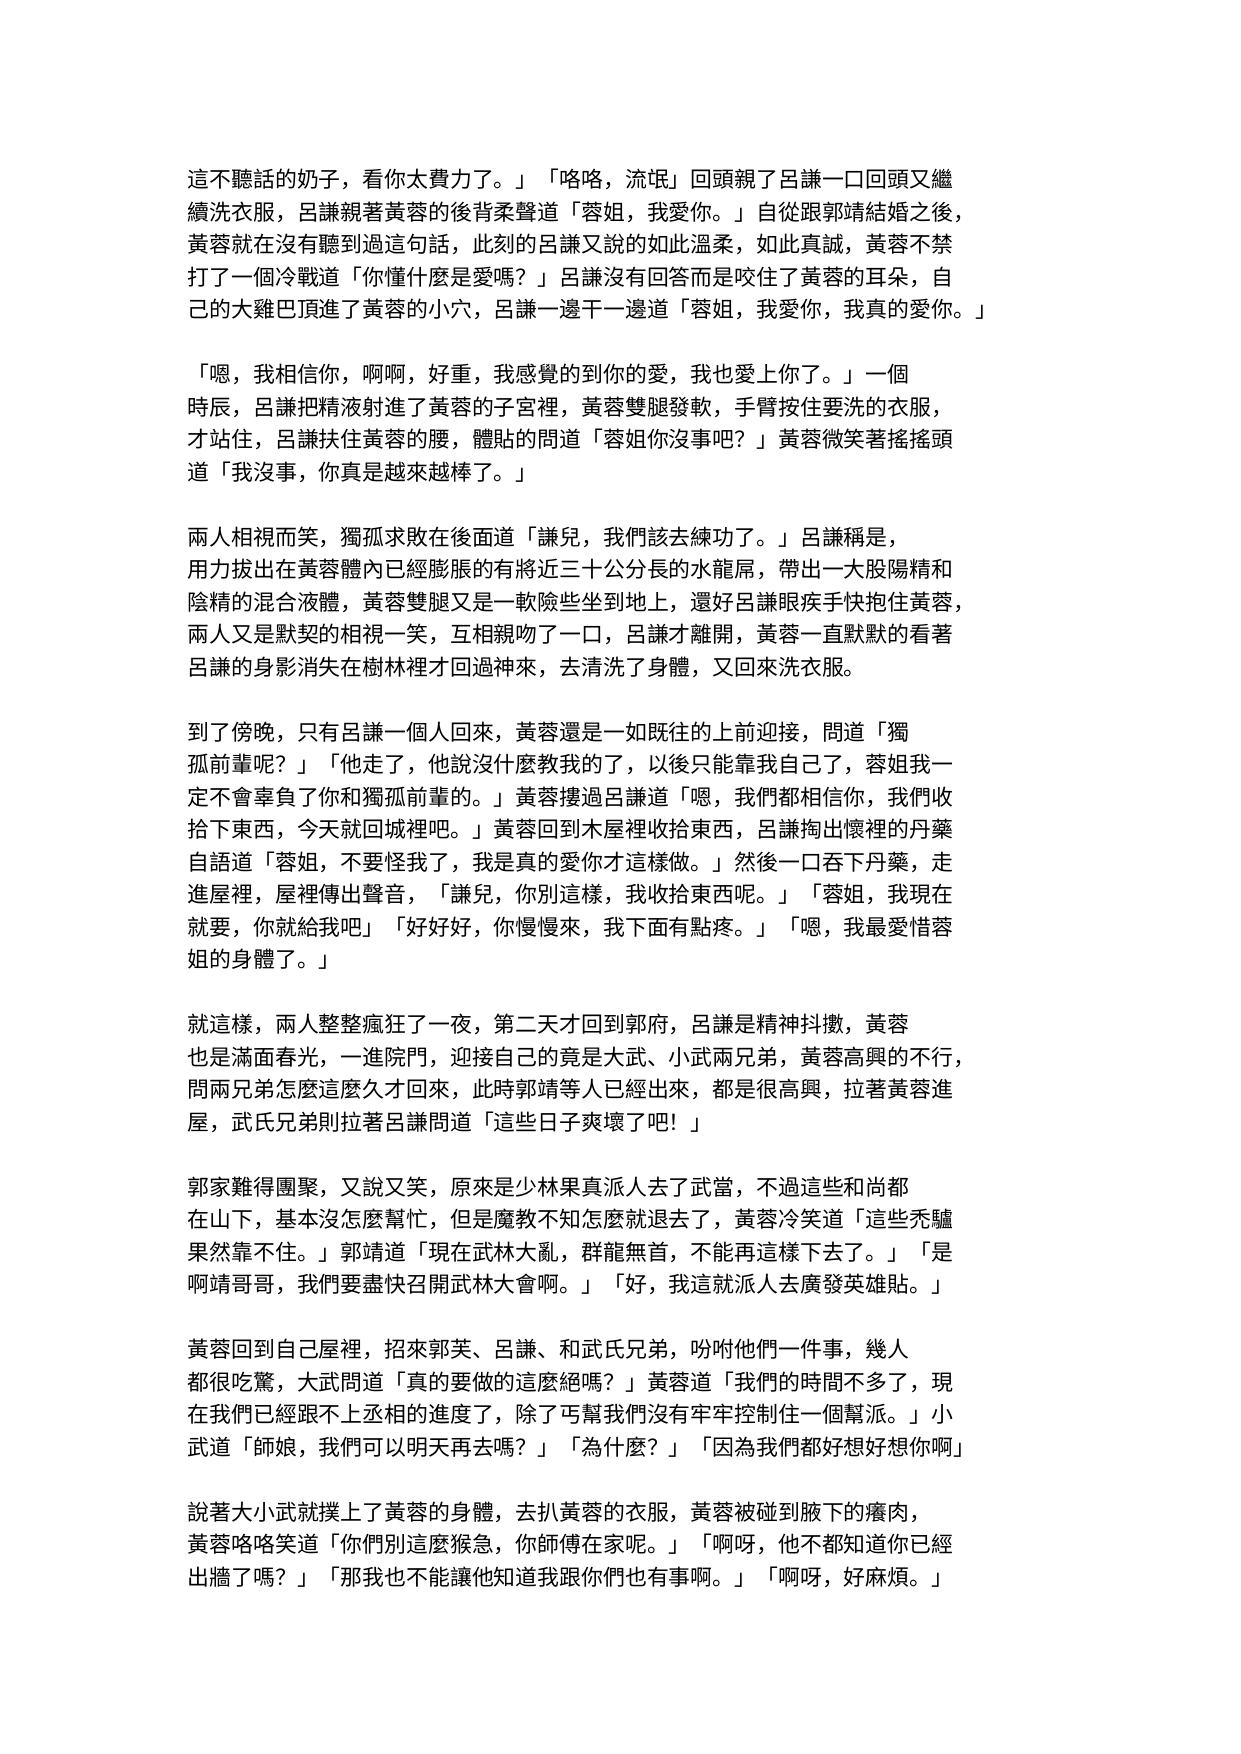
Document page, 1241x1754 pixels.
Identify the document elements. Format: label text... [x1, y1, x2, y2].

text 己的大雞巴頂進了黃蓉的小穴，呂謙一邊干一邊道「蓉姐，我愛你，我真的愛你。」 [187, 292, 1053, 324]
text 這不聽話的奶子，看你太費力了。」「咯咯，流氓」回頭親了呂謙一口回頭又繼 [187, 162, 1053, 194]
text 啊靖哥哥，我們要盡快召開武林大會啊。」「好，我這就派人去廣發英雄貼。」 [187, 1267, 1053, 1299]
text 呂謙的身影消失在樹林裡才回過神來，去清洗了身體，又回來洗衣服。 [187, 649, 1053, 682]
text 拾下東西，今天就回城裡吧。」黃蓉回到木屋裡收拾東西，呂謙掏出懷裡的丹藥 [187, 812, 1053, 844]
text 武道「師娘，我們可以明天再去嗎？」「為什麼？」「因為我們都好想好想你啊」 [187, 1429, 1053, 1462]
text 也是滿面春光，一進院門，迎接自己的竟是大武、小武兩兄弟，黃蓉高興的不行， [187, 1039, 1053, 1072]
text 果然靠不住。」郭靖道「現在武林大亂，群龍無首，不能再這樣下去了。」「是 [187, 1234, 1053, 1267]
text 問兩兄弟怎麼這麼久才回來，此時郭靖等人已經出來，都是很高興，拉著黃蓉進 [187, 1072, 1053, 1104]
text 到了傍晚，只有呂謙一個人回來，黃蓉還是一如既往的上前迎接，問道「獨 [187, 714, 1053, 747]
text 在山下，基本沒怎麼幫忙，但是魔教不知怎麼就退去了，黃蓉冷笑道「這些禿驢 [187, 1202, 1053, 1234]
text 黃蓉咯咯笑道「你們別這麼猴急，你師傅在家呢。」「啊呀，他不都知道你已經 [187, 1527, 1053, 1559]
text 兩人相視而笑，獨孤求敗在後面道「謙兒，我們該去練功了。」呂謙稱是， [187, 519, 1053, 552]
text 姐的身體了。」 [187, 942, 1053, 974]
text 屋，武氏兄弟則拉著呂謙問道「這些日子爽壞了吧！」 [187, 1104, 1053, 1137]
text 時辰，呂謙把精液射進了黃蓉的子宮裡，黃蓉雙腿發軟，手臂按住要洗的衣服， [187, 389, 1053, 422]
text 自語道「蓉姐，不要怪我了，我是真的愛你才這樣做。」然後一口吞下丹藥，走 [187, 844, 1053, 877]
text 就這樣，兩人整整瘋狂了一夜，第二天才回到郭府，呂謙是精神抖擻，黃蓉 [187, 1007, 1053, 1039]
text 用力拔出在黃蓉體內已經膨脹的有將近三十公分長的水龍屌，帶出一大股陽精和 [187, 552, 1053, 584]
text 就要，你就給我吧」「好好好，你慢慢來，我下面有點疼。」「嗯，我最愛惜蓉 [187, 909, 1053, 942]
text 說著大小武就撲上了黃蓉的身體，去扒黃蓉的衣服，黃蓉被碰到腋下的癢肉， [187, 1494, 1053, 1527]
text 在我們已經跟不上丞相的進度了，除了丐幫我們沒有牢牢控制住一個幫派。」小 [187, 1397, 1053, 1429]
text 郭家難得團聚，又說又笑，原來是少林果真派人去了武當，不過這些和尚都 [187, 1169, 1053, 1202]
text 陰精的混合液體，黃蓉雙腿又是一軟險些坐到地上，還好呂謙眼疾手快抱住黃蓉， [187, 584, 1053, 617]
text 才站住，呂謙扶住黃蓉的腰，體貼的問道「蓉姐你沒事吧？」黃蓉微笑著搖搖頭 [187, 422, 1053, 454]
text 兩人又是默契的相視一笑，互相親吻了一口，呂謙才離開，黃蓉一直默默的看著 [187, 617, 1053, 649]
text 道「我沒事，你真是越來越棒了。」 [187, 454, 1053, 487]
text 黃蓉就在沒有聽到過這句話，此刻的呂謙又說的如此溫柔，如此真誠，黃蓉不禁 [187, 227, 1053, 259]
text 續洗衣服，呂謙親著黃蓉的後背柔聲道「蓉姐，我愛你。」自從跟郭靖結婚之後， [187, 194, 1053, 227]
text 出牆了嗎？」「那我也不能讓他知道我跟你們也有事啊。」「啊呀，好麻煩。」 [187, 1559, 1053, 1592]
text 打了一個冷戰道「你懂什麼是愛嗎？」呂謙沒有回答而是咬住了黃蓉的耳朵，自 [187, 259, 1053, 292]
text 都很吃驚，大武問道「真的要做的這麼絕嗎？」黃蓉道「我們的時間不多了，現 [187, 1364, 1053, 1397]
text 定不會辜負了你和獨孤前輩的。」黃蓉摟過呂謙道「嗯，我們都相信你，我們收 [187, 779, 1053, 812]
text 進屋裡，屋裡傳出聲音，「謙兒，你別這樣，我收拾東西呢。」「蓉姐，我現在 [187, 877, 1053, 909]
text 孤前輩呢？」「他走了，他說沒什麼教我的了，以後只能靠我自己了，蓉姐我一 [187, 747, 1053, 779]
text 黃蓉回到自己屋裡，招來郭芙、呂謙、和武氏兄弟，吩咐他們一件事，幾人 [187, 1332, 1053, 1364]
text 「嗯，我相信你，啊啊，好重，我感覺的到你的愛，我也愛上你了。」一個 [187, 357, 1053, 389]
